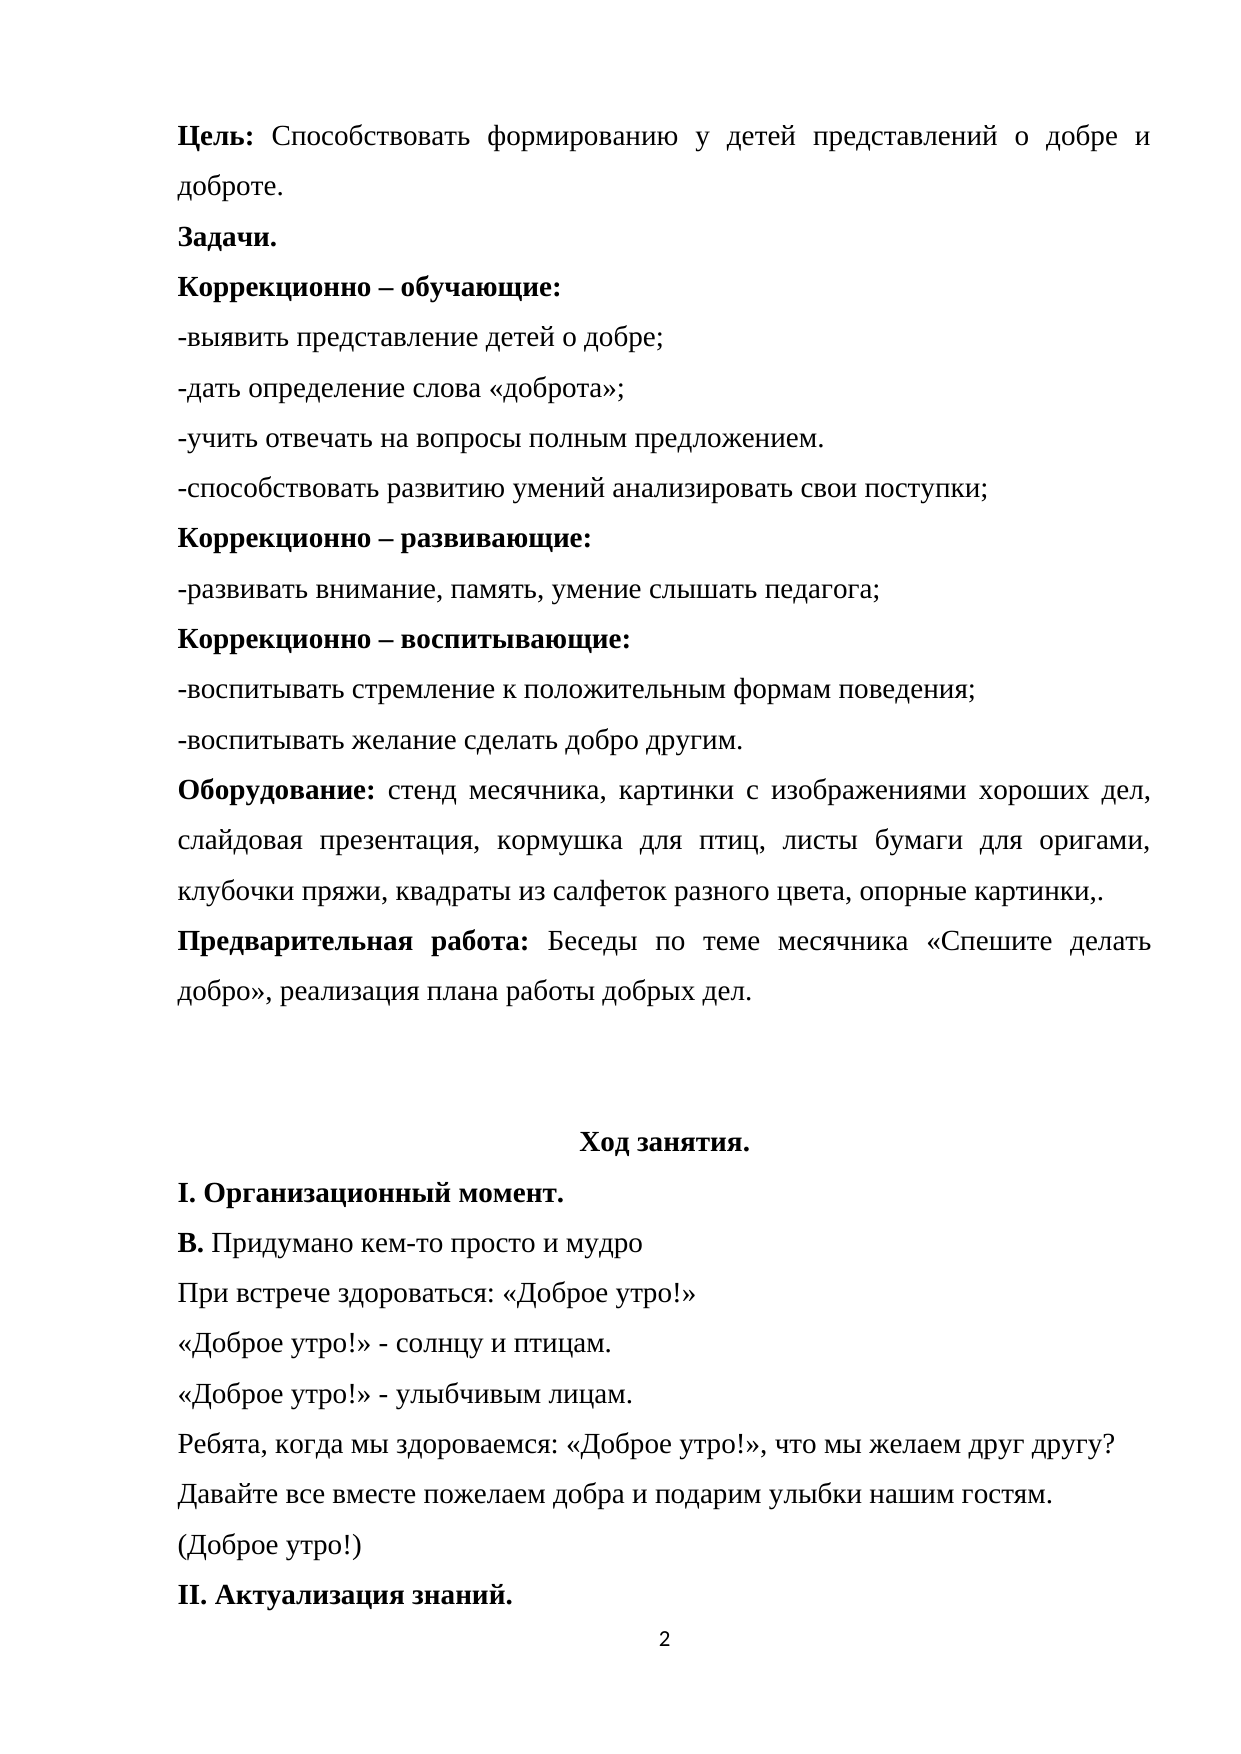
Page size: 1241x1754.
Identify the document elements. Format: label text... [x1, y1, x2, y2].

text II. Актуализация знаний. [177, 1577, 1152, 1611]
text Задачи. [177, 219, 1152, 252]
text Ребята, когда мы здороваемся: «Доброе утро!», что мы желаем друг другу? [177, 1426, 1152, 1460]
text Коррекционно – развивающие: [177, 521, 1152, 554]
text Коррекционно – воспитывающие: [177, 621, 1152, 655]
text -воспитывать желание сделать добро другим. [177, 722, 1152, 755]
text -учить отвечать на вопросы полным предложением. [177, 420, 1152, 453]
text I. Организационный момент. [177, 1175, 1152, 1208]
text -развивать внимание, память, умение слышать педагога; [177, 571, 1152, 604]
text -способствовать развитию умений анализировать свои поступки; [177, 470, 1152, 504]
text В. Придумано кем-то просто и мудро [177, 1225, 1152, 1258]
text Цель: Способствовать формированию у детей представлений о добре и доброте. [177, 118, 1152, 202]
text -дать определение слова «доброта»; [177, 370, 1152, 403]
text «Доброе утро!» - солнцу и птицам. [177, 1326, 1152, 1359]
text «Доброе утро!» - улыбчивым лицам. [177, 1376, 1152, 1409]
text Ход занятия. [177, 1124, 1152, 1158]
text Оборудование: стенд месячника, картинки с изображениями хороших дел, слайдовая презентация, кормушка для птиц, листы бумаги для оригами, клубочки пряжи, квадраты из салфеток разного цвета, опорные картинки,. [177, 772, 1152, 906]
text Давайте все вместе пожелаем добра и подарим улыбки нашим гостям. (Доброе утро!) [177, 1477, 1152, 1560]
text Коррекционно – обучающие: [177, 269, 1152, 303]
text Предварительная работа: Беседы по теме месячника «Спешите делать добро», реализация плана работы добрых дел. [177, 923, 1152, 1007]
text При встрече здороваться: «Доброе утро!» [177, 1275, 1152, 1309]
text -воспитывать стремление к положительным формам поведения; [177, 672, 1152, 705]
text -выявить представление детей о добре; [177, 319, 1152, 353]
